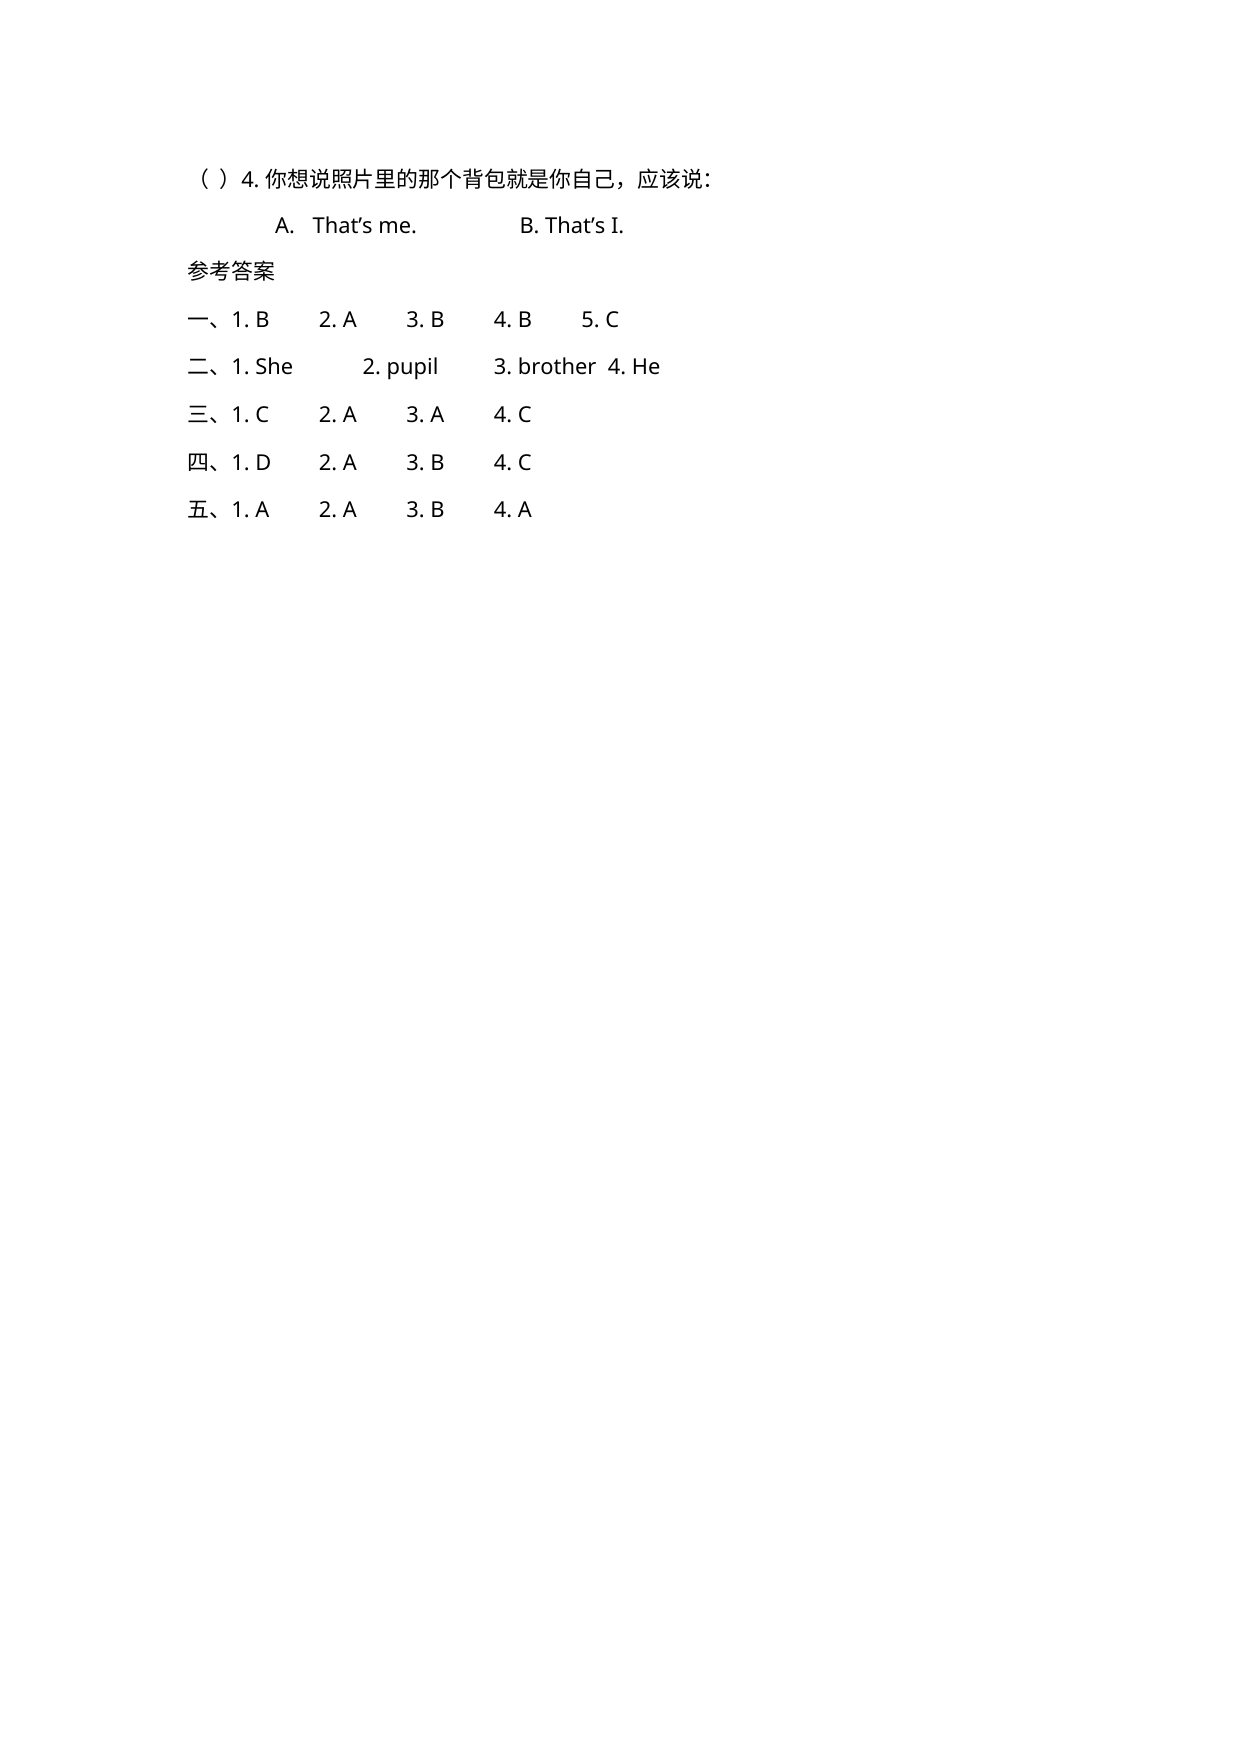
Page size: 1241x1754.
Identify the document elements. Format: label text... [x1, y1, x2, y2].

text 三、1. C 2. A 3. A 4. C [187, 397, 1053, 429]
text 一、1. B 2. A 3. B 4. B 5. C [187, 302, 1053, 333]
text 四、1. D 2. A 3. B 4. C [187, 444, 1053, 476]
text 五、1. A 2. A 3. B 4. A [187, 492, 1053, 524]
list That’s me. B. That’s I. [275, 209, 1053, 239]
text 参考答案 [187, 254, 1053, 286]
text 二、1. She 2. pupil 3. brother 4. He [187, 349, 1053, 381]
text （ ）4. 你想说照片里的那个背包就是你自己，应该说： [187, 162, 1053, 194]
